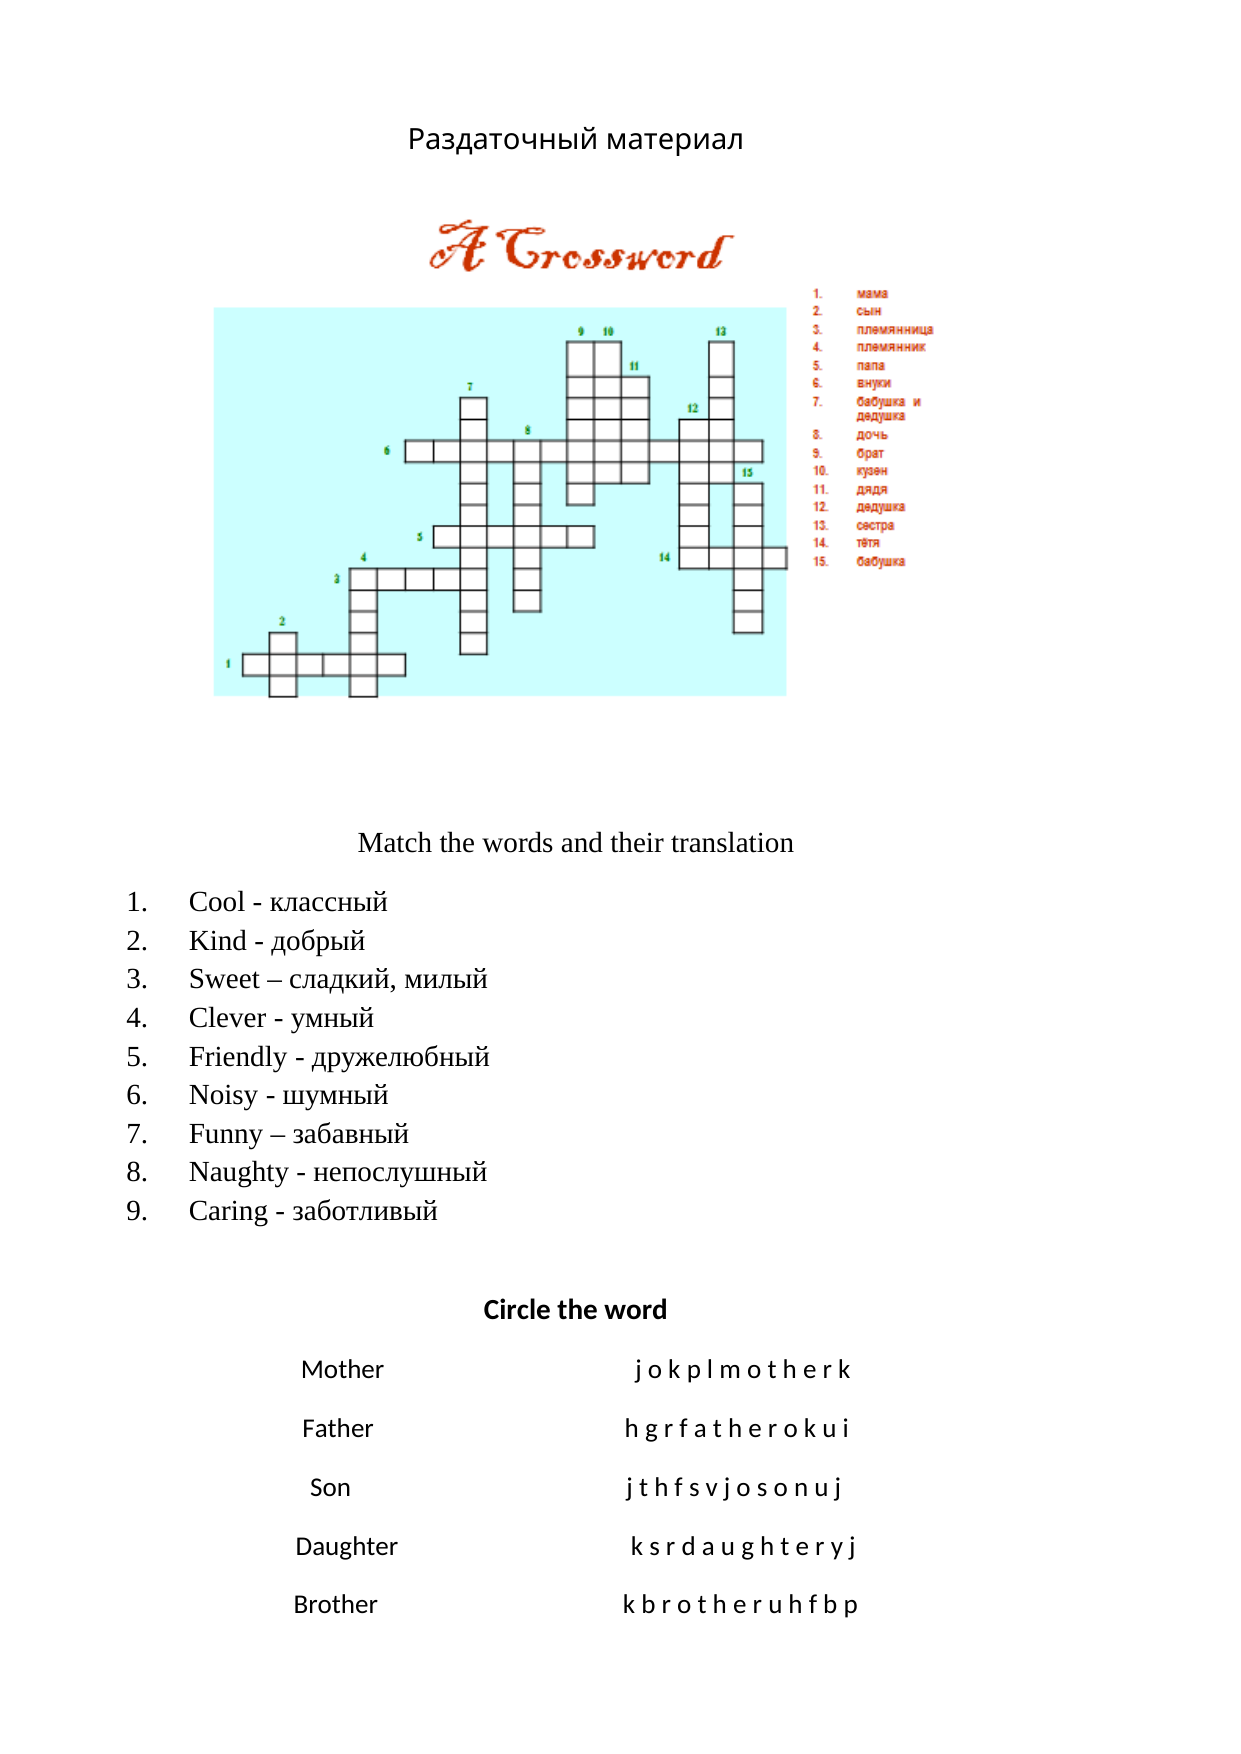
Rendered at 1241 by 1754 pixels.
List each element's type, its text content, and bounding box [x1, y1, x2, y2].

list Sweet – сладкий, милый [126, 962, 1063, 995]
list Caring - заботливый [126, 1193, 1063, 1226]
picture [200, 184, 951, 748]
list Funny – забавный [126, 1116, 1063, 1149]
list Cool - классный [126, 884, 1063, 918]
text Mother j o k p l m o t h e r k [88, 1353, 1063, 1386]
text Match the words and their translation [88, 825, 1063, 859]
text Father h g r f a t h e r o k u i [88, 1411, 1063, 1444]
list Noisy - шумный [126, 1077, 1063, 1111]
text Раздаточный материал [88, 118, 1063, 158]
text Son j t h f s v j o s o n u j [88, 1470, 1063, 1503]
text Daughter k s r d a u g h t e r y j [88, 1529, 1063, 1562]
text Circle the word [88, 1291, 1063, 1326]
list Kind - добрый [126, 923, 1063, 957]
list Clever - умный [126, 1000, 1063, 1034]
list Naughty - непослушный [126, 1154, 1063, 1188]
text Brother k b r o t h e r u h f b p [88, 1588, 1063, 1621]
list Friendly - дружелюбный [126, 1039, 1063, 1072]
